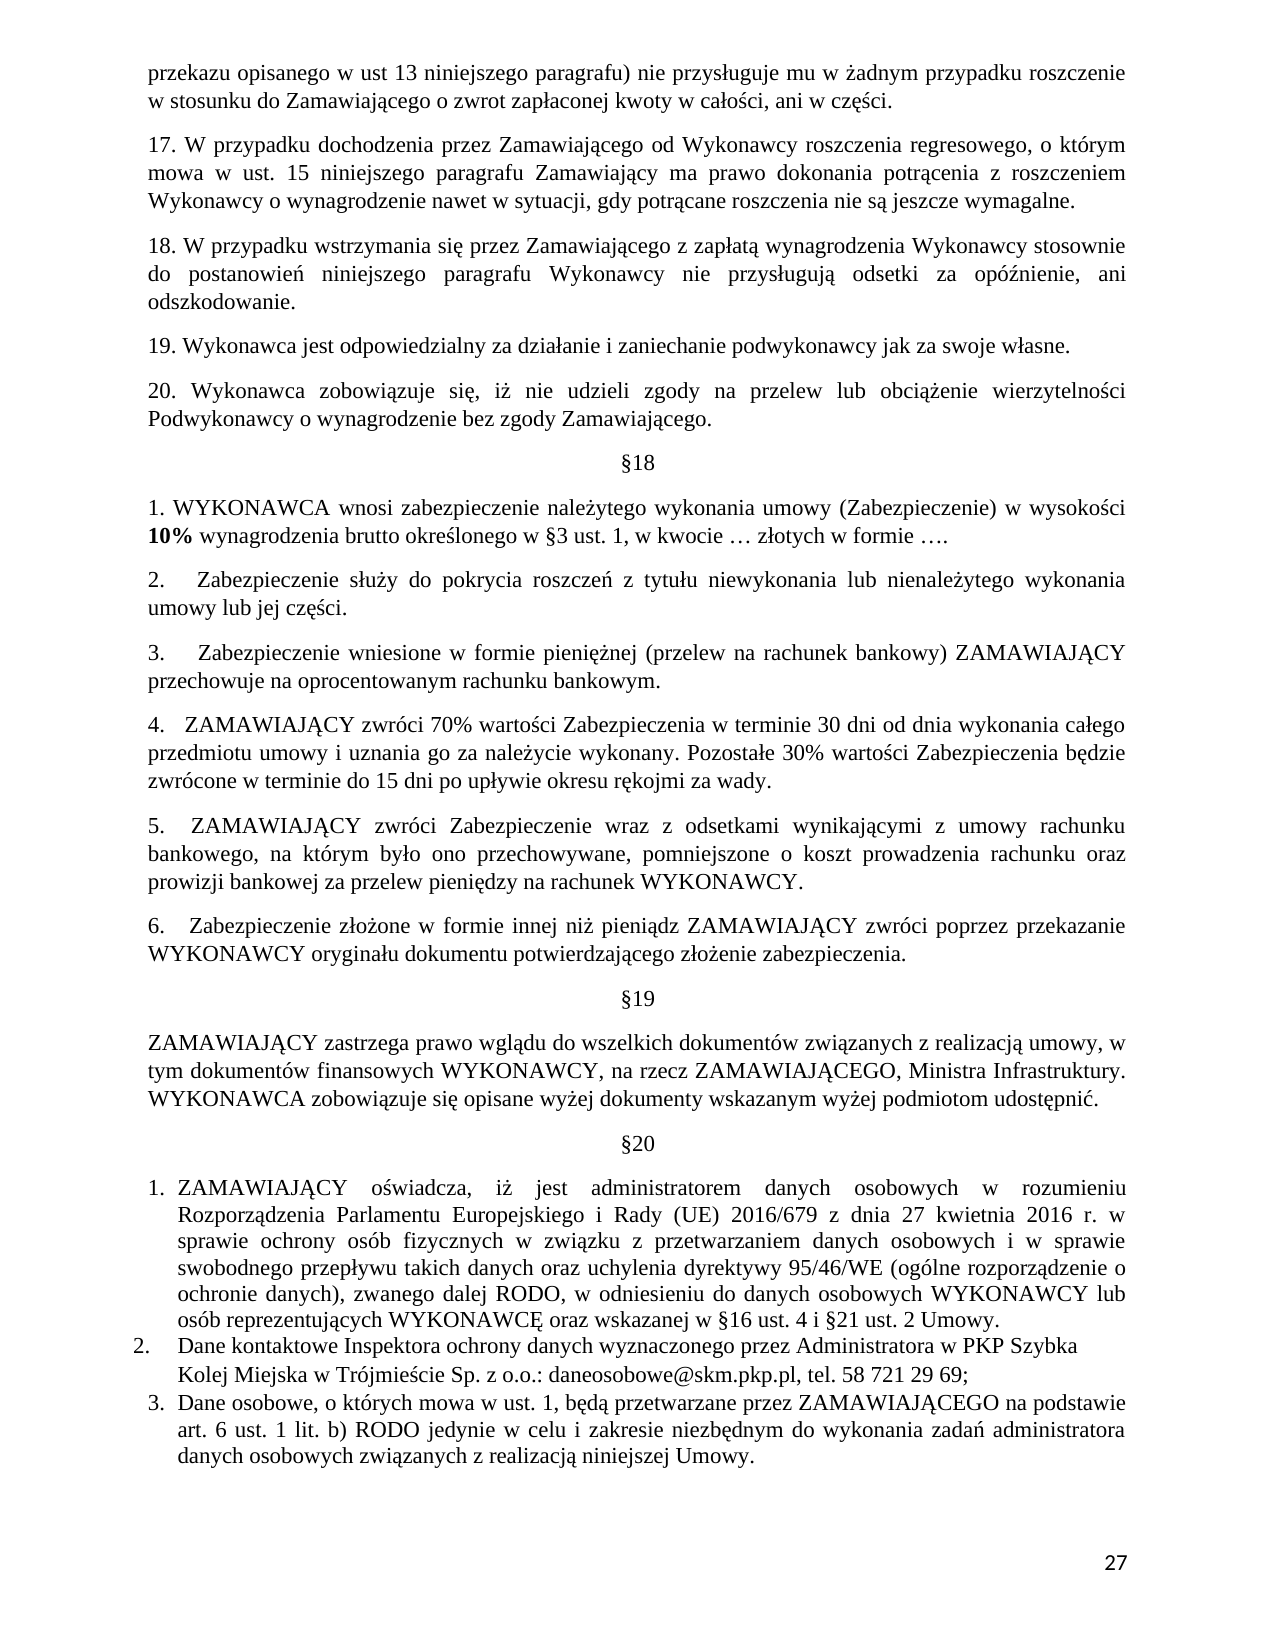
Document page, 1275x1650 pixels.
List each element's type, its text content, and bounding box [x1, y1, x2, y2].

text §20 [148, 1130, 1127, 1156]
text 19. Wykonawca jest odpowiedzialny za działanie i zaniechanie podwykonawcy jak za swoje własne. [148, 332, 1127, 359]
text 2. Zabezpieczenie służy do pokrycia roszczeń z tytułu niewykonania lub nienależytego wykonania umowy lub jej części. [148, 567, 1127, 621]
text 18. W przypadku wstrzymania się przez Zamawiającego z zapłatą wynagrodzenia Wykonawcy stosownie do postanowień niniejszego paragrafu Wykonawcy nie przysługują odsetki za opóźnienie, ani odszkodowanie. [148, 232, 1127, 314]
list ZAMAWIAJĄCY oświadcza, iż jest administratorem danych osobowych w rozumieniu Rozporządzenia Parlamentu Europejskiego i Rady (UE) 2016/679 z dnia 27 kwietnia 2016 r. w sprawie ochrony osób fizycznych w związku z przetwarzaniem danych osobowych i w sprawie swobodnego przepływu takich danych oraz uchylenia dyrektywy 95/46/WE (ogólne rozporządzenie o ochronie danych), zwanego dalej RODO, w odniesieniu do danych osobowych WYKONAWCY lub osób reprezentujących WYKONAWCĘ oraz wskazanej w §16 ust. 4 i §21 ust. 2 Umowy. [148, 1174, 1127, 1333]
text 20. Wykonawca zobowiązuje się, iż nie udzieli zgody na przelew lub obciążenie wierzytelności Podwykonawcy o wynagrodzenie bez zgody Zamawiającego. [148, 377, 1127, 431]
text 1. WYKONAWCA wnosi zabezpieczenie należytego wykonania umowy (Zabezpieczenie) w wysokości 10% wynagrodzenia brutto określonego w §3 ust. 1, w kwocie … złotych w formie …. [148, 494, 1127, 548]
text 6. Zabezpieczenie złożone w formie innej niż pieniądz ZAMAWIAJĄCY zwróci poprzez przekazanie WYKONAWCY oryginału dokumentu potwierdzającego złożenie zabezpieczenia. [148, 912, 1127, 967]
text §18 [148, 449, 1127, 476]
text §19 [148, 985, 1127, 1011]
text 3. Zabezpieczenie wniesione w formie pieniężnej (przelew na rachunek bankowy) ZAMAWIAJĄCY przechowuje na oprocentowanym rachunku bankowym. [148, 639, 1127, 693]
text 4. ZAMAWIAJĄCY zwróci 70% wartości Zabezpieczenia w terminie 30 dni od dnia wykonania całego przedmiotu umowy i uznania go za należycie wykonany. Pozostałe 30% wartości Zabezpieczenia będzie zwrócone w terminie do 15 dni po upływie okresu rękojmi za wady. [148, 712, 1127, 794]
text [148, 59, 1127, 113]
list Dane osobowe, o których mowa w ust. 1, będą przetwarzane przez ZAMAWIAJĄCEGO na podstawie art. 6 ust. 1 lit. b) RODO jedynie w celu i zakresie niezbędnym do wykonania zadań administratora danych osobowych związanych z realizacją niniejszej Umowy. [148, 1389, 1127, 1468]
text 5. ZAMAWIAJĄCY zwróci Zabezpieczenie wraz z odsetkami wynikającymi z umowy rachunku bankowego, na którym było ono przechowywane, pomniejszone o koszt prowadzenia rachunku oraz prowizji bankowej za przelew pieniędzy na rachunek WYKONAWCY. [148, 812, 1127, 894]
list Dane kontaktowe Inspektora ochrony danych wyznaczonego przez Administratora w PKP Szybka Kolej Miejska w Trójmieście Sp. z o.o.: daneosobowe@skm.pkp.pl, tel. 58 721 29 69; [133, 1333, 1127, 1387]
text ZAMAWIAJĄCY zastrzega prawo wglądu do wszelkich dokumentów związanych z realizacją umowy, w tym dokumentów finansowych WYKONAWCY, na rzecz ZAMAWIAJĄCEGO, Ministra Infrastruktury. WYKONAWCA zobowiązuje się opisane wyżej dokumenty wskazanym wyżej podmiotom udostępnić. [148, 1029, 1127, 1112]
text 17. W przypadku dochodzenia przez Zamawiającego od Wykonawcy roszczenia regresowego, o którym mowa w ust. 15 niniejszego paragrafu Zamawiający ma prawo dokonania potrącenia z roszczeniem Wykonawcy o wynagrodzenie nawet w sytuacji, gdy potrącane roszczenia nie są jeszcze wymagalne. [148, 132, 1127, 214]
